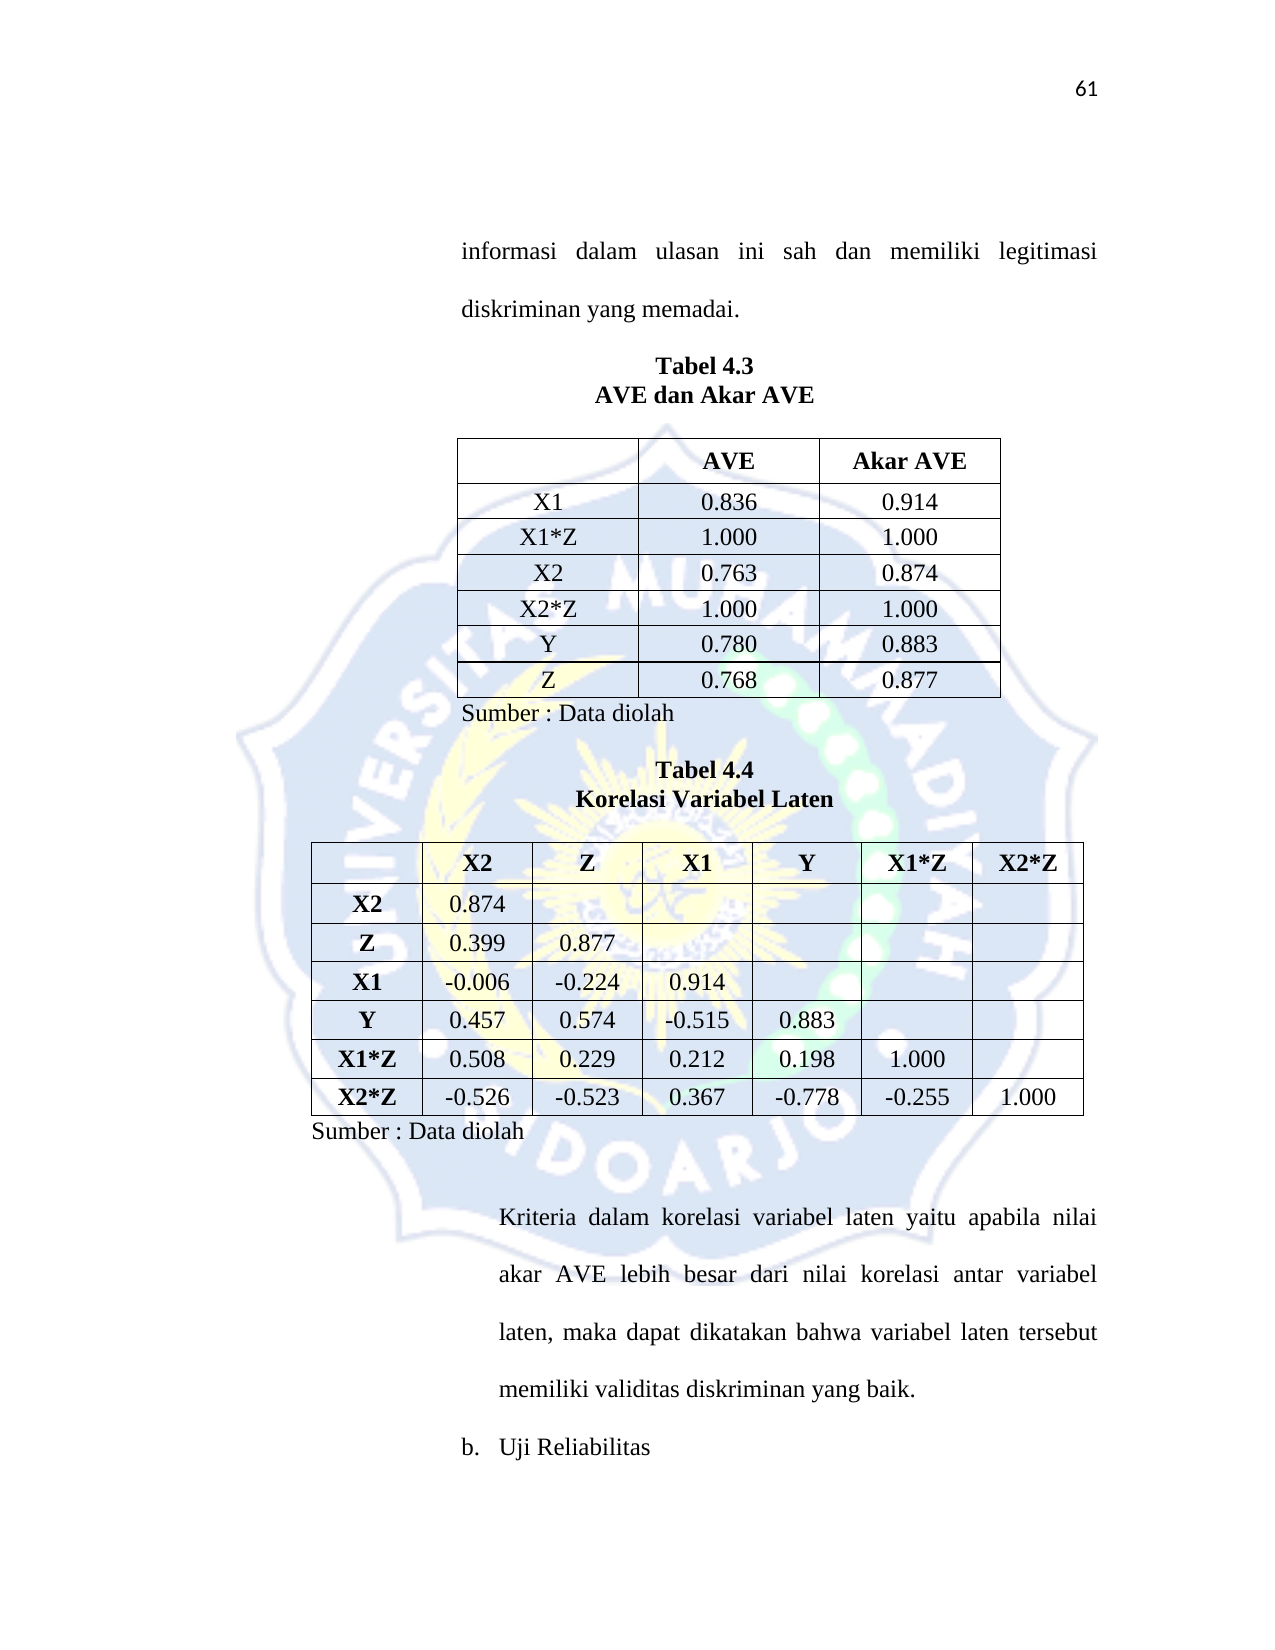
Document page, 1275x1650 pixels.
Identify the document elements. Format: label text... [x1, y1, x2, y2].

table_cell Y [312, 1001, 422, 1039]
table_header X1*Z [862, 843, 972, 883]
table_cell 1.000 [639, 591, 819, 625]
table_cell -0.006 [423, 962, 532, 1000]
table_cell 0.874 [423, 884, 532, 922]
table_cell 1.000 [820, 519, 1000, 554]
table_cell 0.874 [820, 555, 1000, 590]
table_cell -0.255 [862, 1079, 972, 1115]
table_header Akar AVE [820, 439, 1000, 483]
table_header Z [533, 843, 642, 883]
table_cell X1*Z [458, 519, 638, 554]
table_cell 0.836 [639, 484, 819, 518]
table_cell Z [458, 663, 638, 697]
table_header Y [753, 843, 861, 883]
table_cell 0.367 [643, 1079, 752, 1115]
table_cell 0.914 [820, 484, 1000, 518]
table_cell [862, 962, 972, 1000]
table_header [312, 843, 422, 883]
table_cell [862, 924, 972, 961]
table_cell -0.224 [533, 962, 642, 1000]
table_cell [862, 884, 972, 922]
table_cell [973, 924, 1083, 961]
table_cell 0.877 [533, 924, 642, 961]
table_cell [753, 924, 861, 961]
table_cell [753, 962, 861, 1000]
table_cell 0.883 [753, 1001, 861, 1039]
table_cell 0.780 [639, 626, 819, 661]
table_cell [643, 884, 752, 922]
table_cell Y [458, 626, 638, 661]
table_cell 0.229 [533, 1040, 642, 1078]
table_cell -0.515 [643, 1001, 752, 1039]
text Kriteria dalam korelasi variabel laten yaitu apabila nilai akar AVE lebih besar dari nilai korelasi antar variabel laten, maka dapat dikatakan bahwa variabel laten tersebut memiliki validitas diskriminan yang baik. [498, 1202, 1098, 1403]
table_cell X2 [312, 884, 422, 922]
table_cell [973, 1040, 1083, 1078]
table_cell [973, 1001, 1083, 1039]
table_cell [862, 1001, 972, 1039]
table_cell [643, 924, 752, 961]
table_cell 0.212 [643, 1040, 752, 1078]
table_cell 0.914 [643, 962, 752, 1000]
table_cell [533, 884, 642, 922]
table_cell -0.523 [533, 1079, 642, 1115]
table_cell [753, 884, 861, 922]
table_cell 1.000 [820, 591, 1000, 625]
table_header X2 [423, 843, 532, 883]
table_cell -0.778 [753, 1079, 861, 1115]
table_cell 1.000 [639, 519, 819, 554]
table_cell 0.574 [533, 1001, 642, 1039]
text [461, 236, 1098, 322]
table_header X2*Z [973, 843, 1083, 883]
table_cell 0.768 [639, 663, 819, 697]
table_cell X2*Z [312, 1079, 422, 1115]
table_cell [973, 962, 1083, 1000]
table_cell X2*Z [458, 591, 638, 625]
table_cell [973, 884, 1083, 922]
text Sumber : Data diolah [311, 1116, 1098, 1144]
table_cell X1 [458, 484, 638, 518]
table_cell -0.526 [423, 1079, 532, 1115]
table_header AVE [639, 439, 819, 483]
table_cell 1.000 [973, 1079, 1083, 1115]
text Tabel 4.3 AVE dan Akar AVE [311, 351, 1098, 409]
table_cell 0.763 [639, 555, 819, 590]
table_header X1 [643, 843, 752, 883]
list Uji Reliabilitas [461, 1432, 1098, 1461]
table_cell 0.198 [753, 1040, 861, 1078]
table_cell 0.883 [820, 626, 1000, 661]
table_header [458, 439, 638, 483]
text Sumber : Data diolah [236, 698, 1098, 727]
table_cell 0.457 [423, 1001, 532, 1039]
table_cell X2 [458, 555, 638, 590]
table_cell 0.399 [423, 924, 532, 961]
table_cell X1 [312, 962, 422, 1000]
table_cell 0.508 [423, 1040, 532, 1078]
table_cell X1*Z [312, 1040, 422, 1078]
text Tabel 4.4 Korelasi Variabel Laten [311, 755, 1098, 813]
table_cell 1.000 [862, 1040, 972, 1078]
table_cell Z [312, 924, 422, 961]
table_cell 0.877 [820, 663, 1000, 697]
